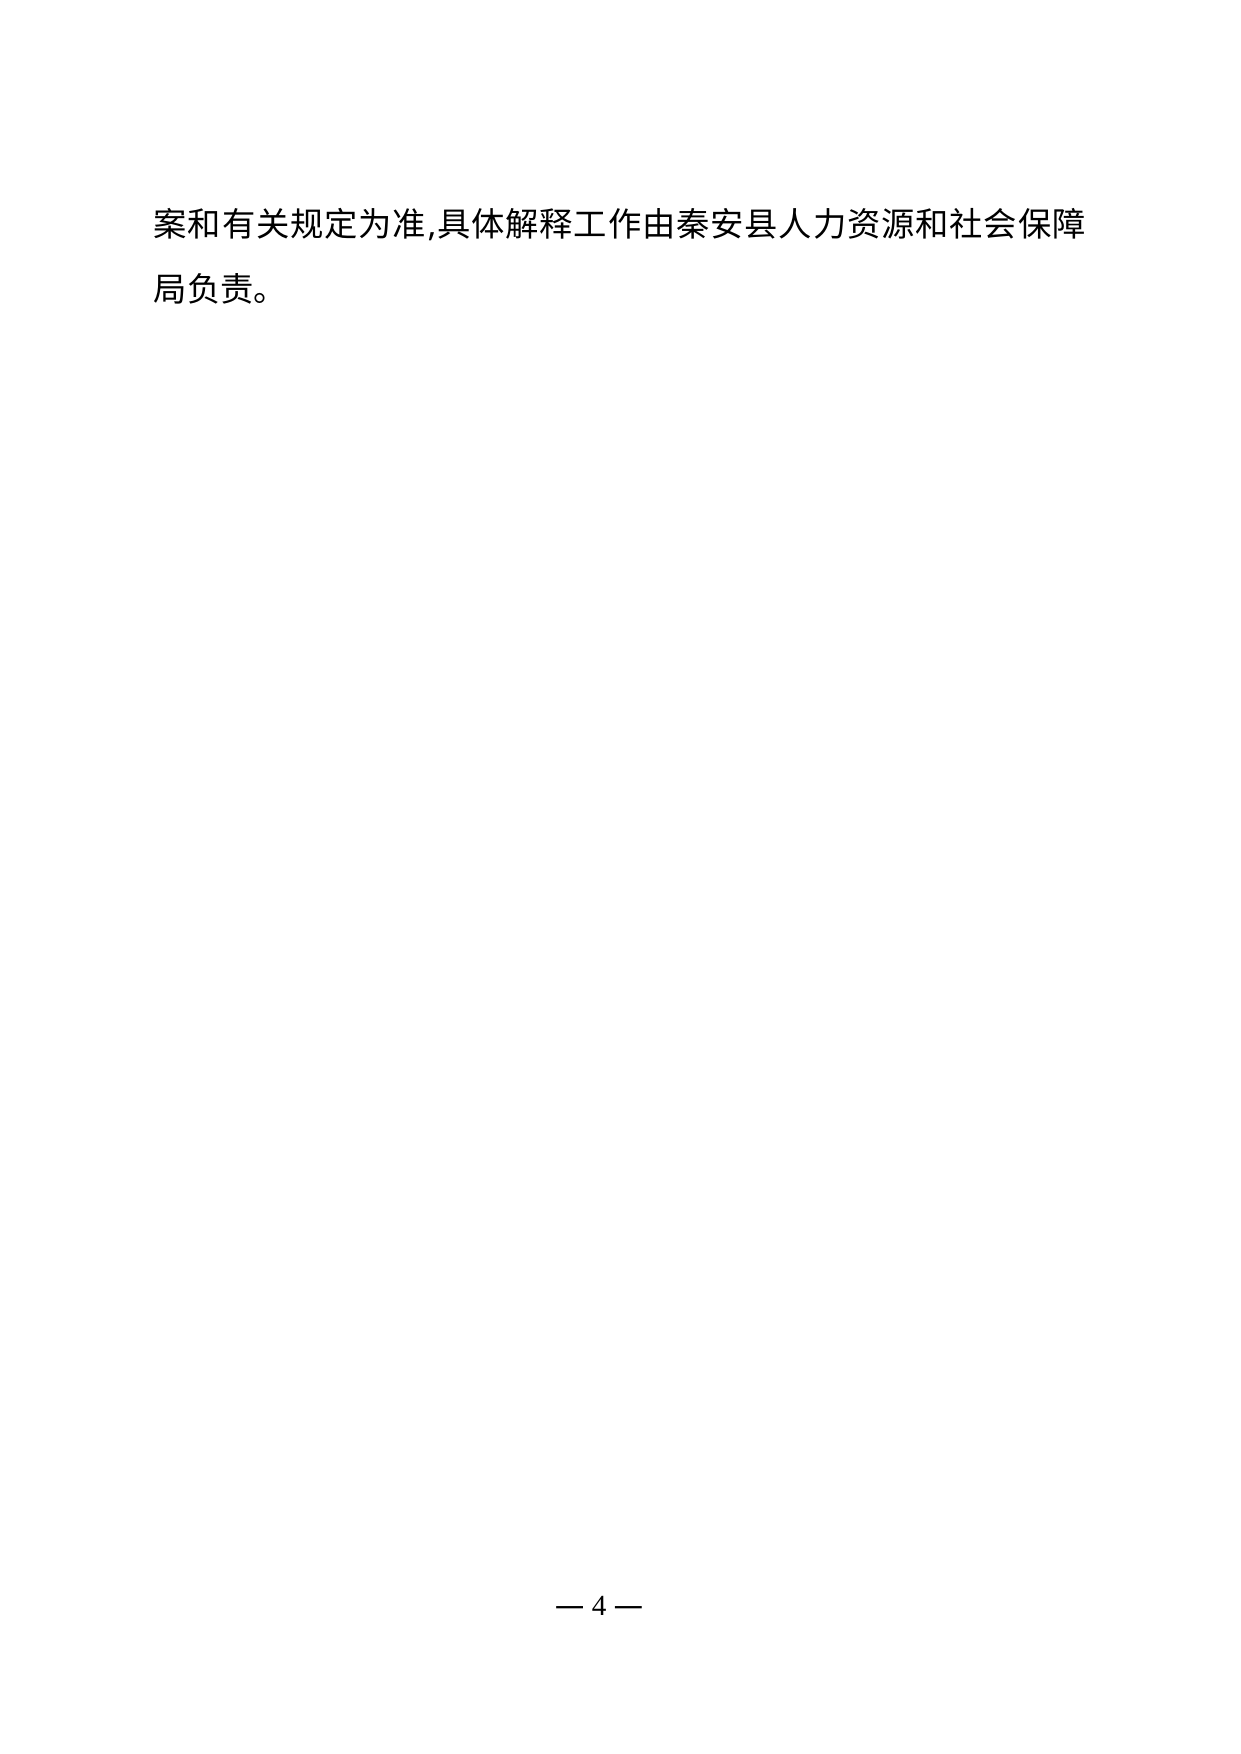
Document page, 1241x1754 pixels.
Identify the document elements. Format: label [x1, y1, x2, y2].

text [153, 189, 1087, 319]
